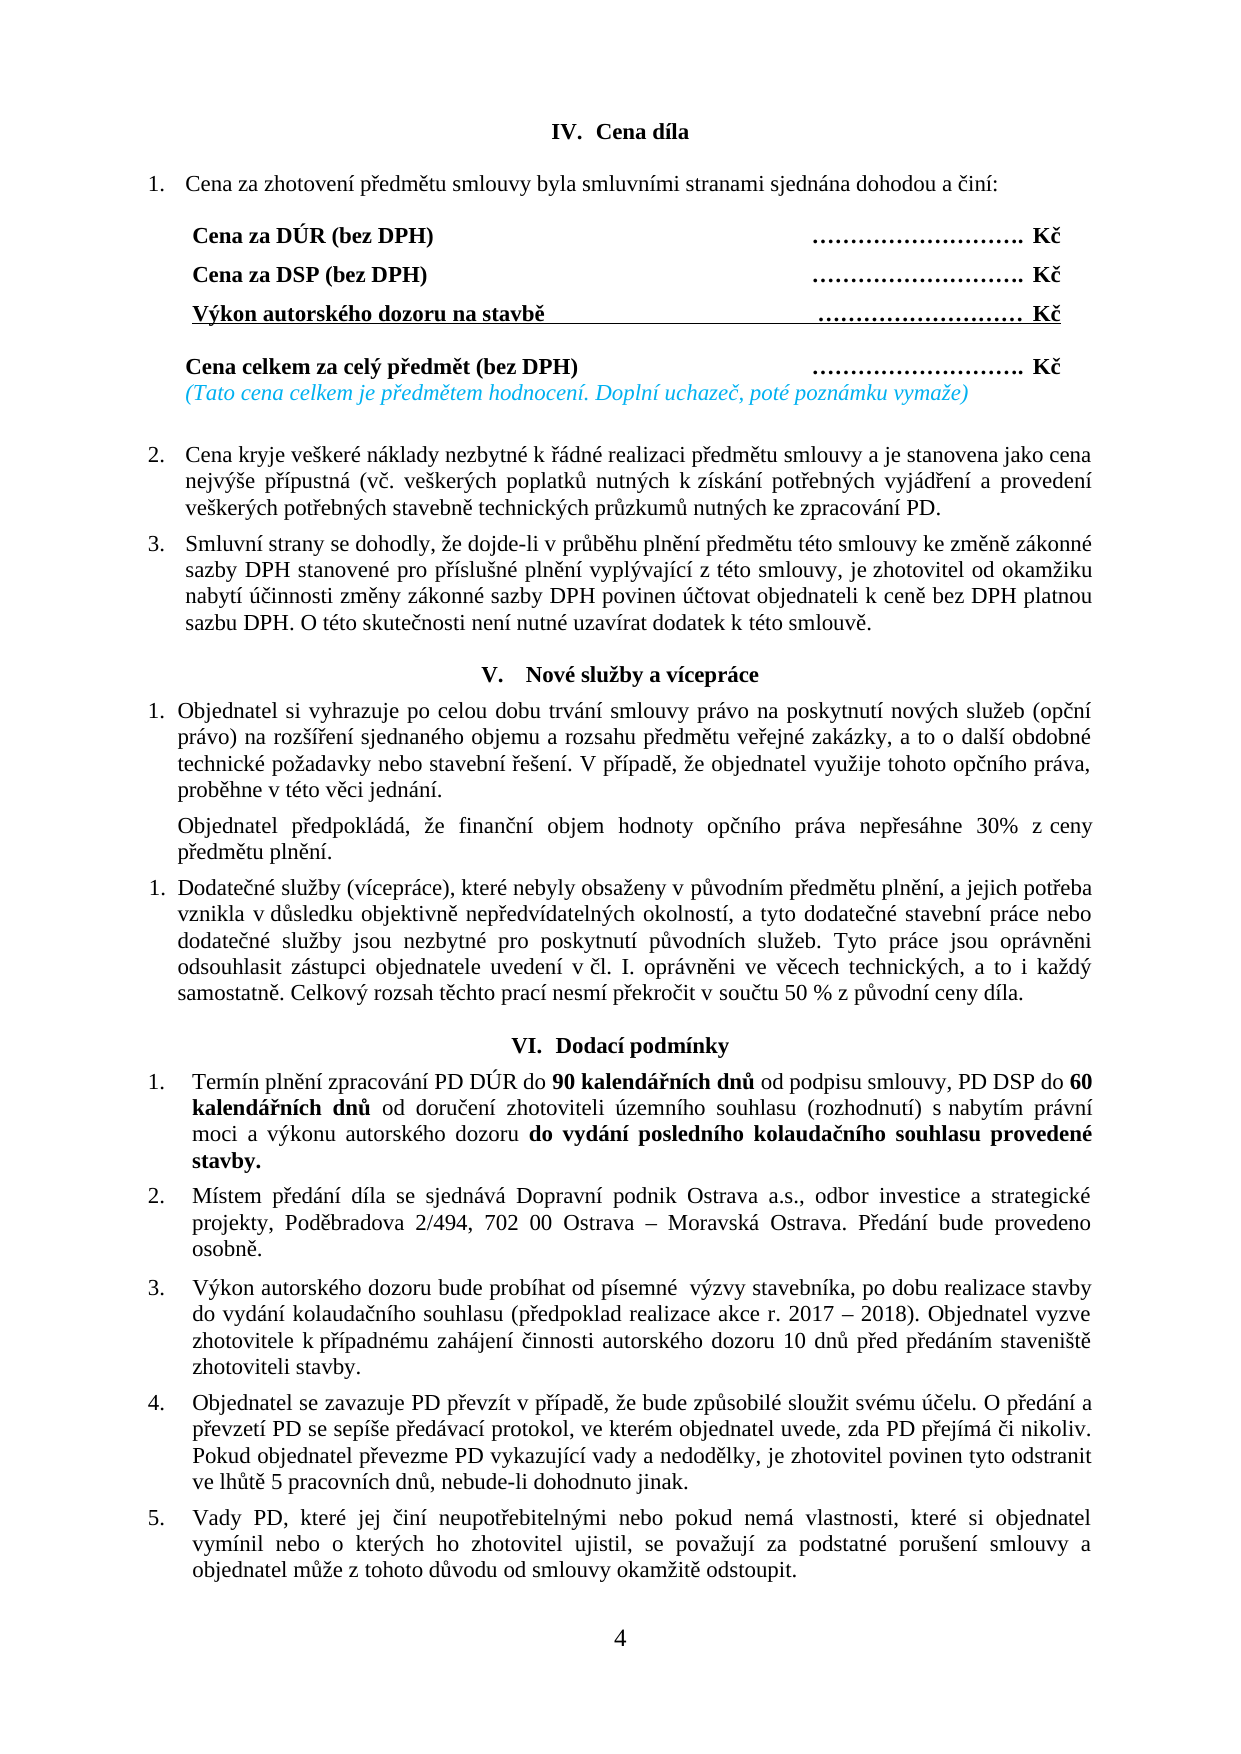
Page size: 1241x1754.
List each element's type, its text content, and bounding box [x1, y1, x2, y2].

list Cena za DSP (bez DPH) ………………………. Kč [192, 261, 1093, 287]
list Termín plnění zpracování PD DÚR do 90 kalendářních dnů od podpisu smlouvy, PD DSP do 60 kalendářních dnů od doručení zhotoviteli územního souhlasu (rozhodnutí) s nabytím právní moci a výkonu autorského dozoru do vydání posledního kolaudačního souhlasu provedené stavby. [148, 1068, 1093, 1173]
text (Tato cena celkem je předmětem hodnocení. Doplní uchazeč, poté poznámku vymaže) [148, 379, 1093, 405]
list Výkon autorského dozoru na stavbě ……………………… Kč [192, 300, 1093, 326]
list Cena díla [148, 118, 1093, 144]
text Cena celkem za celý předmět (bez DPH) ………………………. Kč [148, 353, 1093, 379]
list Místem předání díla se sjednává Dopravní podnik Ostrava a.s., odbor investice a strategické projekty, Poděbradova 2/494, 702 00 Ostrava – Moravská Ostrava. Předání bude provedeno osobně. [148, 1183, 1093, 1262]
list Cena za DÚR (bez DPH) ………………………. Kč [192, 222, 1093, 249]
list Nové služby a vícepráce [148, 661, 1093, 688]
subtitle Smluvní strany se dohodly, že dojde-li v průběhu plnění předmětu této smlouvy ke změně zákonné sazby DPH stanovené pro příslušné plnění vyplývající z této smlouvy, je zhotovitel od okamžiku nabytí účinnosti změny zákonné sazby DPH povinen účtovat objednateli k ceně bez DPH platnou sazbu DPH. O této skutečnosti není nutné uzavírat dodatek k této smlouvě. [148, 529, 1093, 635]
subtitle Cena za zhotovení předmětu smlouvy byla smluvními stranami sjednána dohodou a činí: [148, 169, 1093, 196]
text Objednatel předpokládá, že finanční objem hodnoty opčního práva nepřesáhne 30% z ceny předmětu plnění. [177, 812, 1093, 864]
list Objednatel se zavazuje PD převzít v případě, že bude způsobilé sloužit svému účelu. O předání a převzetí PD se sepíše předávací protokol, ve kterém objednatel uvede, zda PD přejímá či nikoliv. Pokud objednatel převezme PD vykazující vady a nedodělky, je zhotovitel povinen tyto odstranit ve lhůtě 5 pracovních dnů, nebude-li dohodnuto jinak. [148, 1389, 1093, 1494]
list Vady PD, které jej činí neupotřebitelnými nebo pokud nemá vlastnosti, které si objednatel vymínil nebo o kterých ho zhotovitel ujistil, se považují za podstatné porušení smlouvy a objednatel může z tohoto důvodu od smlouvy okamžitě odstoupit. [148, 1504, 1093, 1583]
list Výkon autorského dozoru bude probíhat od písemné výzvy stavebníka, po dobu realizace stavby do vydání kolaudačního souhlasu (předpoklad realizace akce r. 2017 – 2018). Objednatel vyzve zhotovitele k případnému zahájení činnosti autorského dozoru 10 dnů před předáním staveniště zhotoviteli stavby. [148, 1274, 1093, 1379]
list Objednatel si vyhrazuje po celou dobu trvání smlouvy právo na poskytnutí nových služeb (opční právo) na rozšíření sjednaného objemu a rozsahu předmětu veřejné zakázky, a to o další obdobné technické požadavky nebo stavební řešení. V případě, že objednatel využije tohoto opčního práva, proběhne v této věci jednání. [148, 697, 1093, 802]
list Dodatečné služby (vícepráce), které nebyly obsaženy v původním předmětu plnění, a jejich potřeba vznikla v důsledku objektivně nepředvídatelných okolností, a tyto dodatečné stavební práce nebo dodatečné služby jsou nezbytné pro poskytnutí původních služeb. Tyto práce jsou oprávněni odsouhlasit zástupci objednatele uvedení v čl. I. oprávněni ve věcech technických, a to i každý samostatně. Celkový rozsah těchto prací nesmí překročit v součtu 50 % z původní ceny díla. [149, 874, 1093, 1006]
subtitle Cena kryje veškeré náklady nezbytné k řádné realizaci předmětu smlouvy a je stanovena jako cena nejvýše přípustná (vč. veškerých poplatků nutných k získání potřebných vyjádření a provedení veškerých potřebných stavebně technických průzkumů nutných ke zpracování PD. [148, 441, 1093, 520]
list Dodací podmínky [148, 1032, 1093, 1058]
